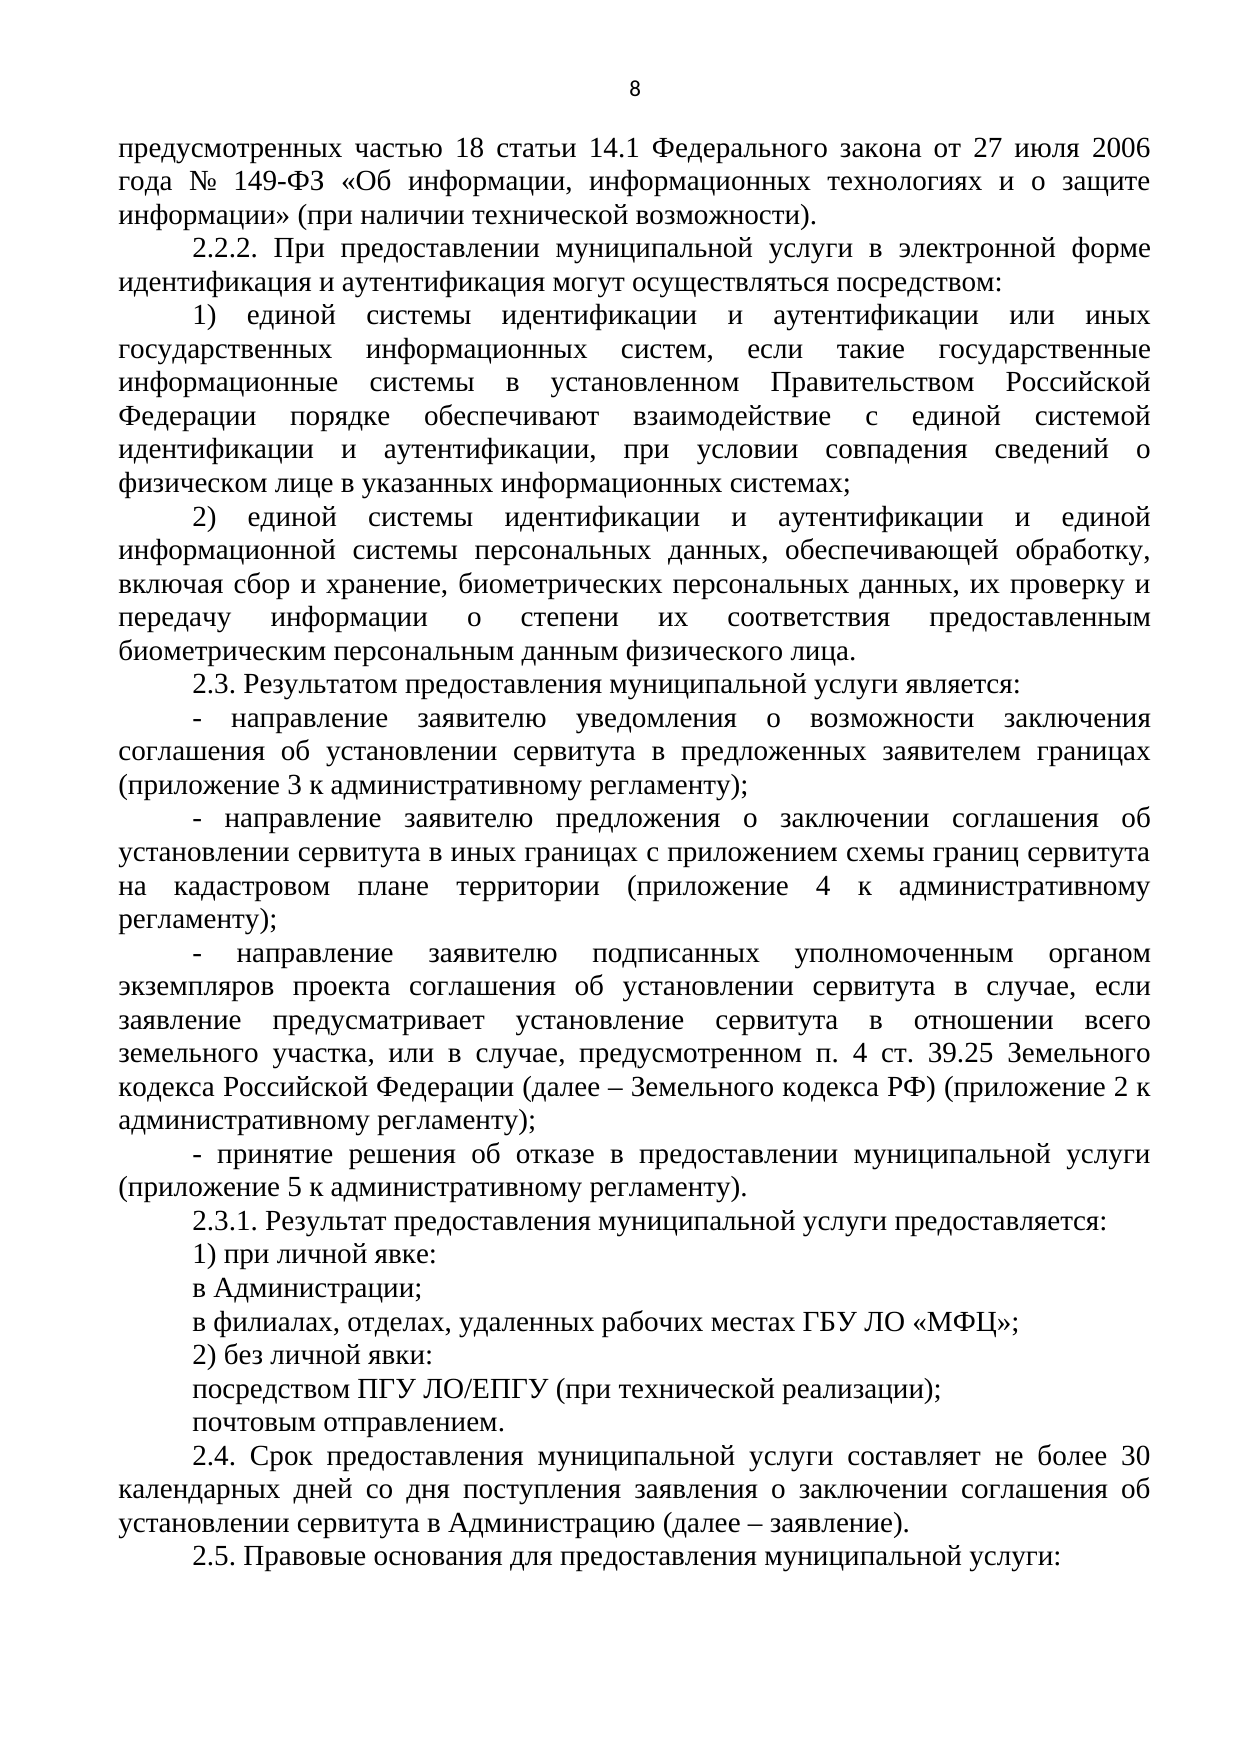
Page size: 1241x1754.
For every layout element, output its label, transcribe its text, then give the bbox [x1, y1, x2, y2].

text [118, 130, 1152, 230]
text 2) единой системы идентификации и аутентификации и единой информационной системы персональных данных, обеспечивающей обработку, включая сбор и хранение, биометрических персональных данных, их проверку и передачу информации о степени их соответствия предоставленным биометрическим персональным данным физического лица. [118, 499, 1152, 666]
text 2.4. Срок предоставления муниципальной услуги составляет не более 30 календарных дней со дня поступления заявления о заключении соглашения об установлении сервитута в Администрацию (далее – заявление). [118, 1438, 1152, 1538]
text - направление заявителю предложения о заключении соглашения об установлении сервитута в иных границах с приложением схемы границ сервитута на кадастровом плане территории (приложение 4 к административному регламенту); [118, 801, 1152, 935]
text - принятие решения об отказе в предоставлении муниципальной услуги (приложение 5 к административному регламенту). [118, 1136, 1152, 1203]
text 2.5. Правовые основания для предоставления муниципальной услуги: [118, 1538, 1152, 1572]
text - направление заявителю подписанных уполномоченным органом экземпляров проекта соглашения об установлении сервитута в случае, если заявление предусматривает установление сервитута в отношении всего земельного участка, или в случае, предусмотренном п. 4 ст. 39.25 Земельного кодекса Российской Федерации (далее – Земельного кодекса РФ) (приложение 2 к административному регламенту); [118, 935, 1152, 1136]
text посредством ПГУ ЛО/ЕПГУ (при технической реализации); [118, 1371, 1152, 1404]
text 2) без личной явки: [118, 1337, 1152, 1371]
text в Администрации; [118, 1270, 1152, 1304]
text 1) единой системы идентификации и аутентификации или иных государственных информационных систем, если такие государственные информационные системы в установленном Правительством Российской Федерации порядке обеспечивают взаимодействие с единой системой идентификации и аутентификации, при условии совпадения сведений о физическом лице в указанных информационных системах; [118, 297, 1152, 499]
text почтовым отправлением. [118, 1404, 1152, 1438]
text 2.3.1. Результат предоставления муниципальной услуги предоставляется: [118, 1203, 1152, 1237]
text в филиалах, отделах, удаленных рабочих местах ГБУ ЛО «МФЦ»; [118, 1304, 1152, 1337]
text 2.3. Результатом предоставления муниципальной услуги является: [118, 666, 1152, 700]
text 2.2.2. При предоставлении муниципальной услуги в электронной форме идентификация и аутентификация могут осуществляться посредством: [118, 230, 1152, 297]
text - направление заявителю уведомления о возможности заключения соглашения об установлении сервитута в предложенных заявителем границах (приложение 3 к административному регламенту); [118, 700, 1152, 801]
text 1) при личной явке: [118, 1237, 1152, 1270]
